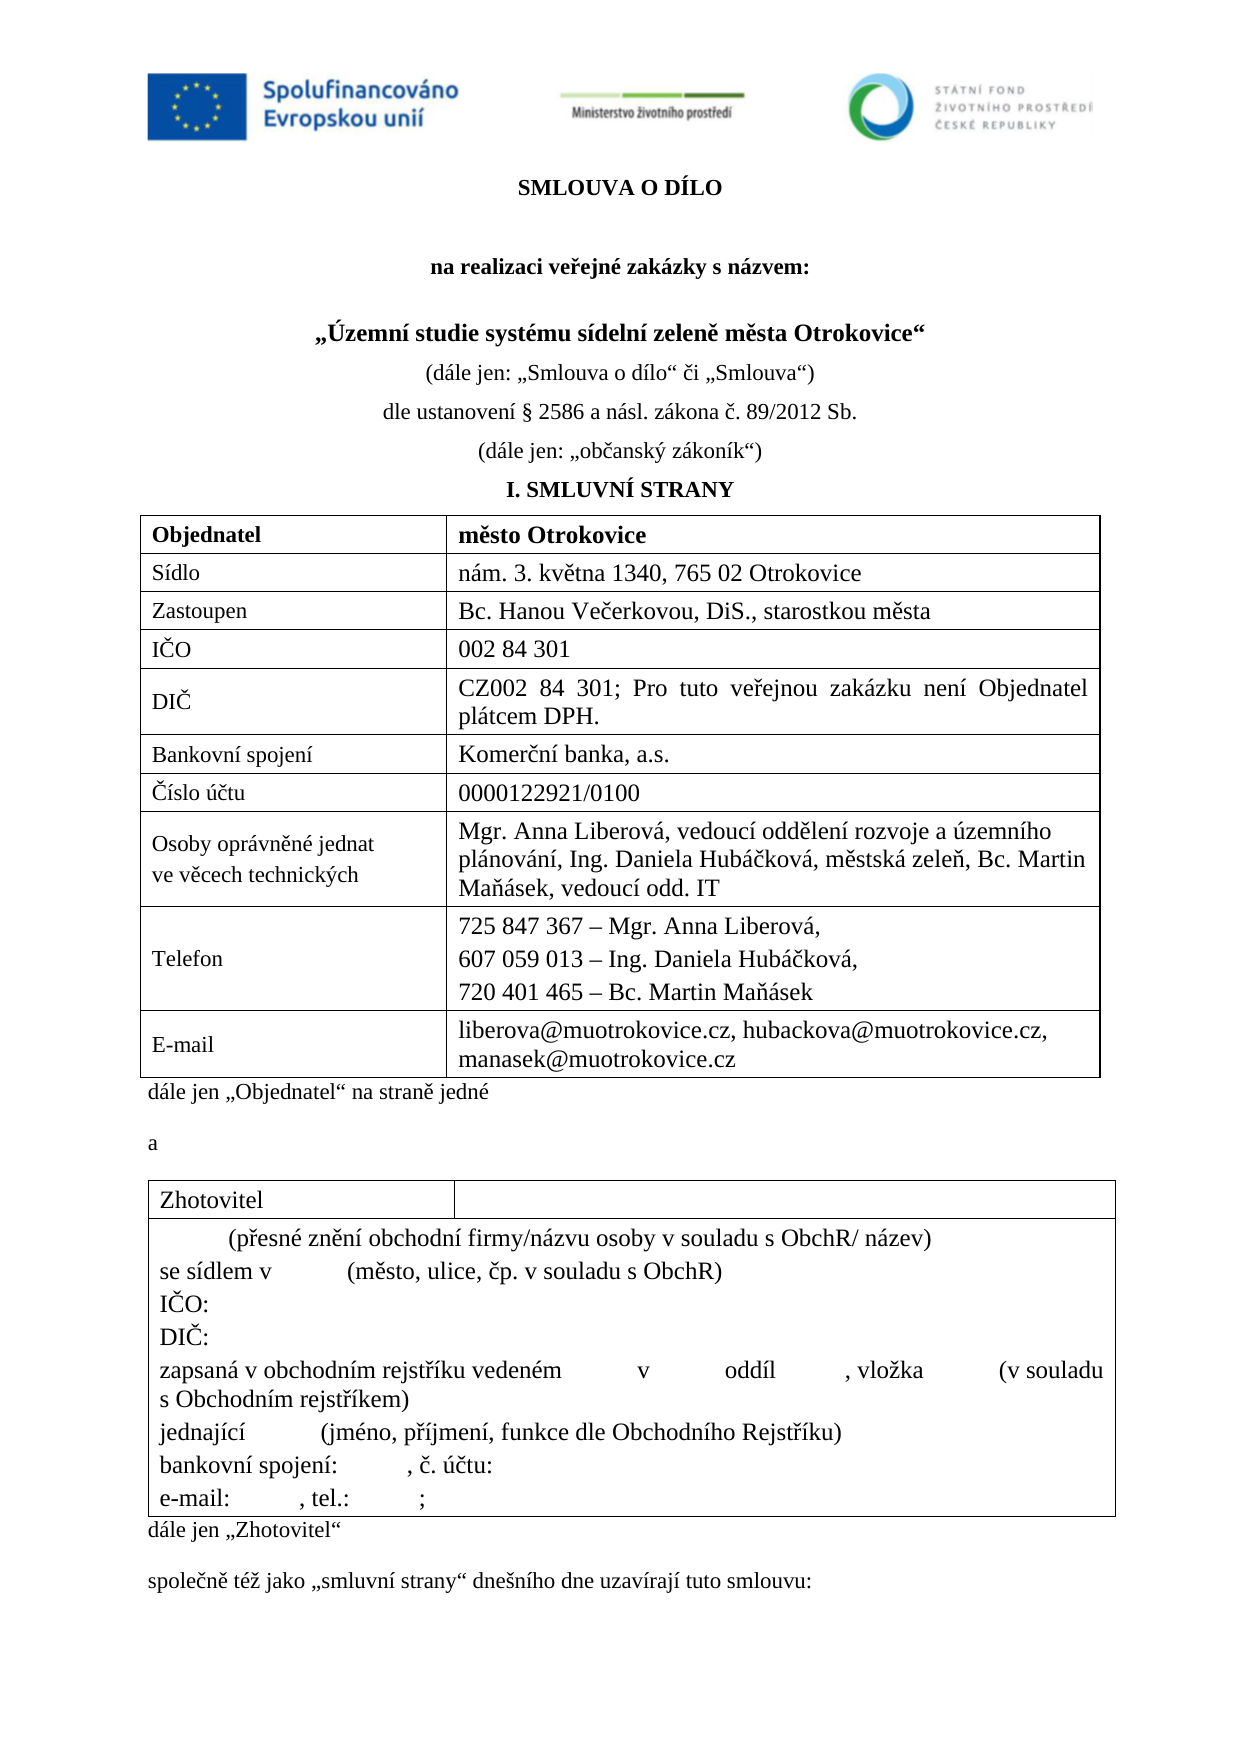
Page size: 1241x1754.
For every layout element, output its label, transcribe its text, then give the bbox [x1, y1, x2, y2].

table_header město Otrokovice [447, 516, 1099, 553]
picture [147, 73, 1093, 142]
table_cell CZ002 84 301; Pro tuto veřejnou zakázku není Objednatel plátcem DPH. [447, 669, 1099, 734]
table_cell liberova@muotrokovice.cz, hubackova@muotrokovice.cz, manasek@muotrokovice.cz [447, 1011, 1099, 1077]
text dle ustanovení § 2586 a násl. zákona č. 89/2012 Sb. [148, 398, 1093, 425]
text společně též jako „smluvní strany“ dnešního dne uzavírají tuto smlouvu: [148, 1568, 1093, 1594]
table_cell Bc. Hanou Večerkovou, DiS., starostkou města [447, 592, 1099, 629]
table_cell (přesné znění obchodní firmy/názvu osoby v souladu s ObchR/ název) se sídlem v (město, ulice, čp. v souladu s ObchR) IČO: DIČ: zapsaná v obchodním rejstříku vedeném v oddíl , vložka (v souladu s Obchodním rejstříkem) jednající (jméno, příjmení, funkce dle Obchodního Rejstříku) bankovní spojení: , č. účtu: e-mail: , tel.: ; [149, 1219, 1115, 1516]
table_cell Osoby oprávněné jednat ve věcech technických [141, 812, 446, 906]
table_cell Číslo účtu [141, 774, 446, 811]
table_cell Sídlo [141, 554, 446, 591]
text dále jen „Objednatel“ na straně jedné [148, 1078, 1093, 1104]
table_cell Telefon [141, 907, 446, 1010]
table_cell E-mail [141, 1011, 446, 1077]
text a [148, 1129, 1093, 1155]
text dále jen „Zhotovitel“ [148, 1517, 1093, 1543]
table_cell IČO [141, 630, 446, 667]
table_cell 0000122921/0100 [447, 774, 1099, 811]
table_cell Bankovní spojení [141, 735, 446, 772]
table_cell 725 847 367 – Mgr. Anna Liberová, 607 059 013 – Ing. Daniela Hubáčková, 720 401 465 – Bc. Martin Maňásek [447, 907, 1099, 1010]
table_header [455, 1181, 1115, 1218]
table_cell Komerční banka, a.s. [447, 735, 1099, 772]
text na realizaci veřejné zakázky s názvem: [148, 253, 1093, 279]
table_cell nám. 3. května 1340, 765 02 Otrokovice [447, 554, 1099, 591]
text SMLOUVA O DÍLO [148, 174, 1093, 200]
text (dále jen: „Smlouva o dílo“ či „Smlouva“) [148, 359, 1093, 386]
text (dále jen: „občanský zákoník“) [148, 437, 1093, 463]
table_cell Mgr. Anna Liberová, vedoucí oddělení rozvoje a územního plánování, Ing. Daniela Hubáčková, městská zeleň, Bc. Martin Maňásek, vedoucí odd. IT [447, 812, 1099, 906]
text „Územní studie systému sídelní zeleně města Otrokovice“ [148, 318, 1093, 347]
table_cell Zastoupen [141, 592, 446, 629]
table_header Zhotovitel [149, 1181, 454, 1218]
text I. SMLUVNÍ STRANY [148, 476, 1093, 502]
table_header Objednatel [141, 516, 446, 553]
table_cell 002 84 301 [447, 630, 1099, 667]
table_cell DIČ [141, 669, 446, 734]
